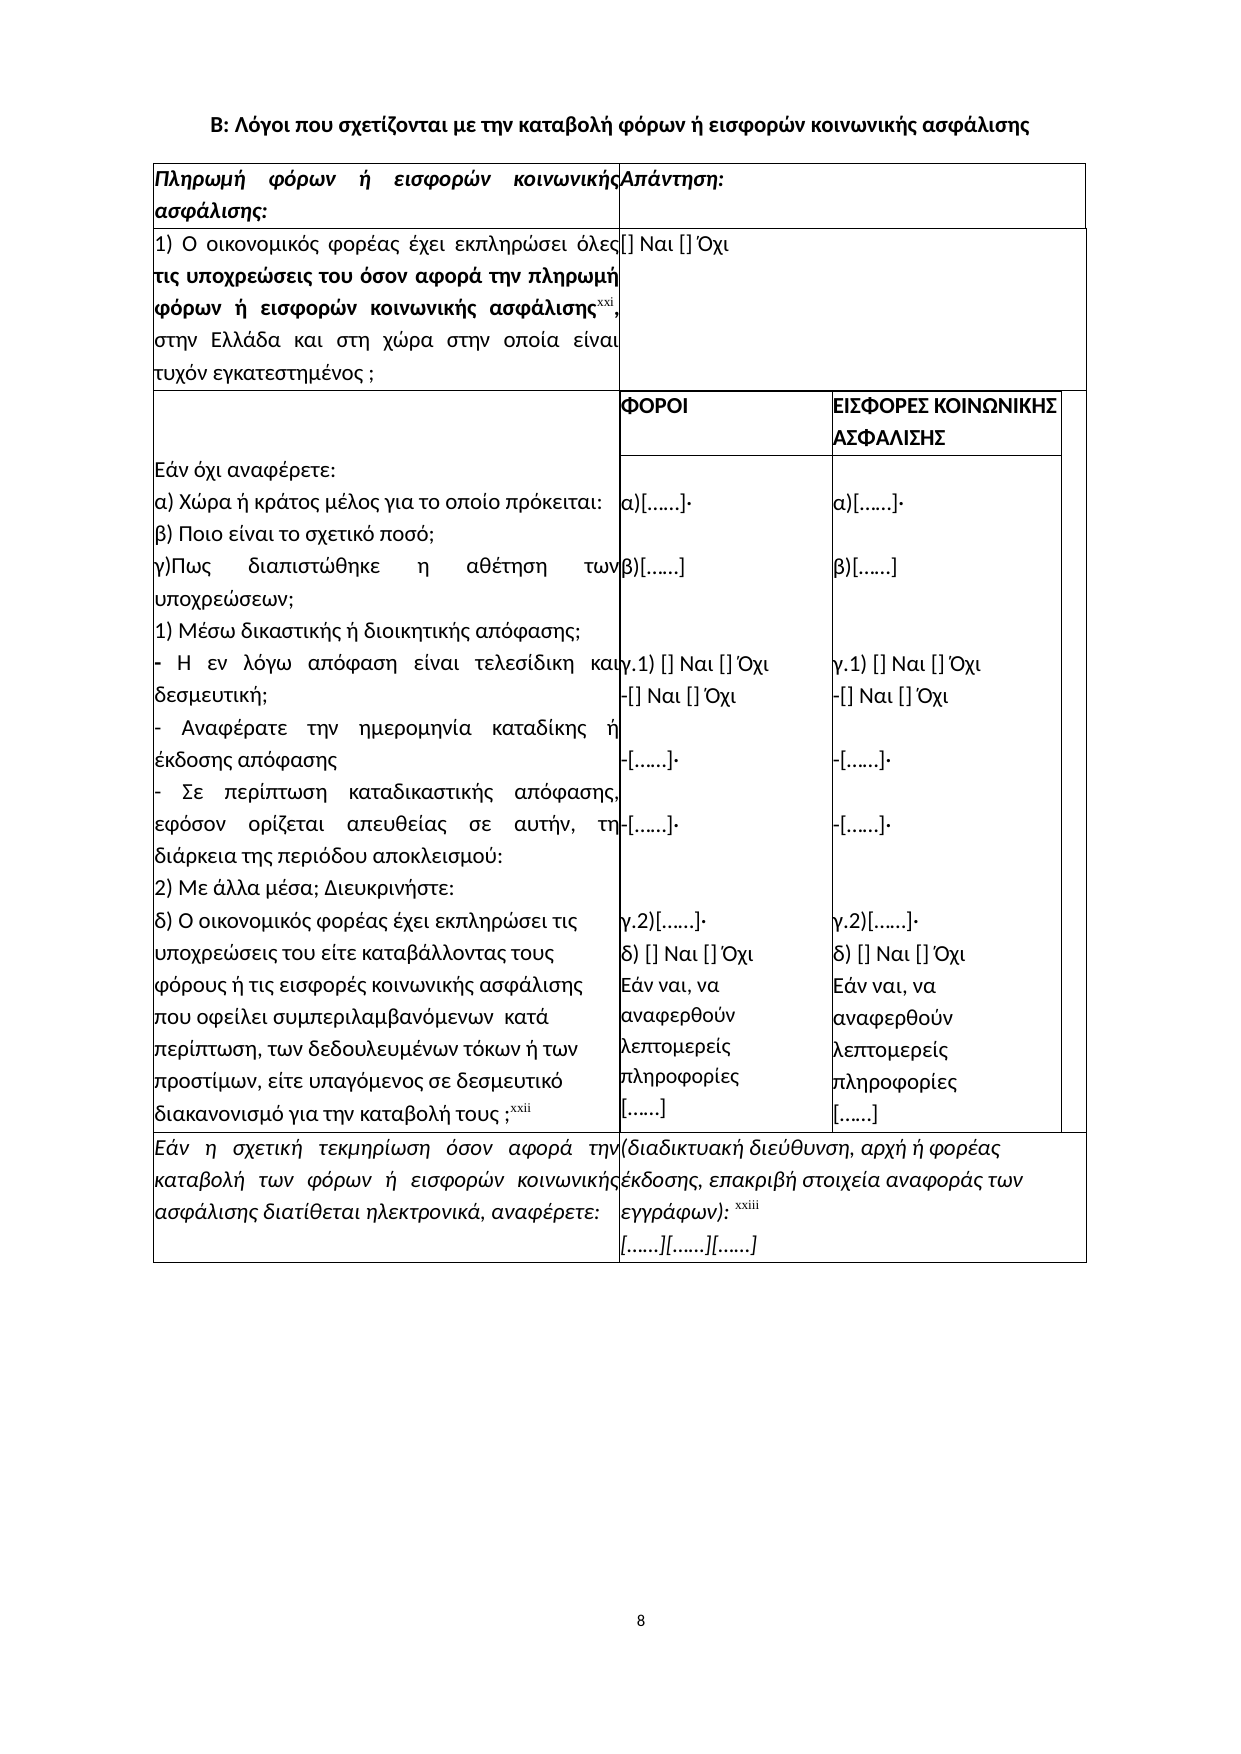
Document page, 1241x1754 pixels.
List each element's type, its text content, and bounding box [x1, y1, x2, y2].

table_cell [621, 456, 832, 1132]
table_cell [833, 456, 1061, 1132]
table_cell [621, 392, 832, 455]
text Β: Λόγοι που σχετίζονται με την καταβολή φόρων ή εισφορών κοινωνικής ασφάλισης [159, 110, 1081, 138]
table_header Απάντηση: [620, 164, 1085, 228]
table_cell (διαδικτυακή διεύθυνση, αρχή ή φορέας έκδοσης, επακριβή στοιχεία αναφοράς των εγγράφων): [……][……][……] [620, 1133, 1086, 1262]
table_cell [] Ναι [] Όχι [620, 229, 1086, 390]
table_cell 1) Ο οικονομικός φορέας έχει εκπληρώσει όλες τις υποχρεώσεις του όσον αφορά την πληρωμή φόρων ή εισφορών κοινωνικής ασφάλισης, στην Ελλάδα και στη χώρα στην οποία είναι τυχόν εγκατεστημένος ; [154, 229, 619, 390]
table_header Πληρωμή φόρων ή εισφορών κοινωνικής ασφάλισης: [154, 164, 619, 228]
table_cell Εάν η σχετική τεκμηρίωση όσον αφορά την καταβολή των φόρων ή εισφορών κοινωνικής ασφάλισης διατίθεται ηλεκτρονικά, αναφέρετε: [154, 1133, 619, 1262]
table_cell [833, 392, 1061, 455]
table_cell Εάν όχι αναφέρετε: α) Χώρα ή κράτος μέλος για το οποίο πρόκειται: β) Ποιο είναι το σχετικό ποσό; γ)Πως διαπιστώθηκε η αθέτηση των υποχρεώσεων; 1) Μέσω δικαστικής ή διοικητικής απόφασης; - Η εν λόγω απόφαση είναι τελεσίδικη και δεσμευτική; - Αναφέρατε την ημερομηνία καταδίκης ή έκδοσης απόφασης - Σε περίπτωση καταδικαστικής απόφασης, εφόσον ορίζεται απευθείας σε αυτήν, τη διάρκεια της περιόδου αποκλεισμού: 2) Με άλλα μέσα; Διευκρινήστε: δ) Ο οικονομικός φορέας έχει εκπληρώσει τις υποχρεώσεις του είτε καταβάλλοντας τους φόρους ή τις εισφορές κοινωνικής ασφάλισης που οφείλει συμπεριλαμβανόμενων κατά περίπτωση, των δεδουλευμένων τόκων ή των προστίμων, είτε υπαγόμενος σε δεσμευτικό διακανονισμό για την καταβολή τους ; [154, 391, 619, 1132]
table_cell [1062, 391, 1086, 1132]
